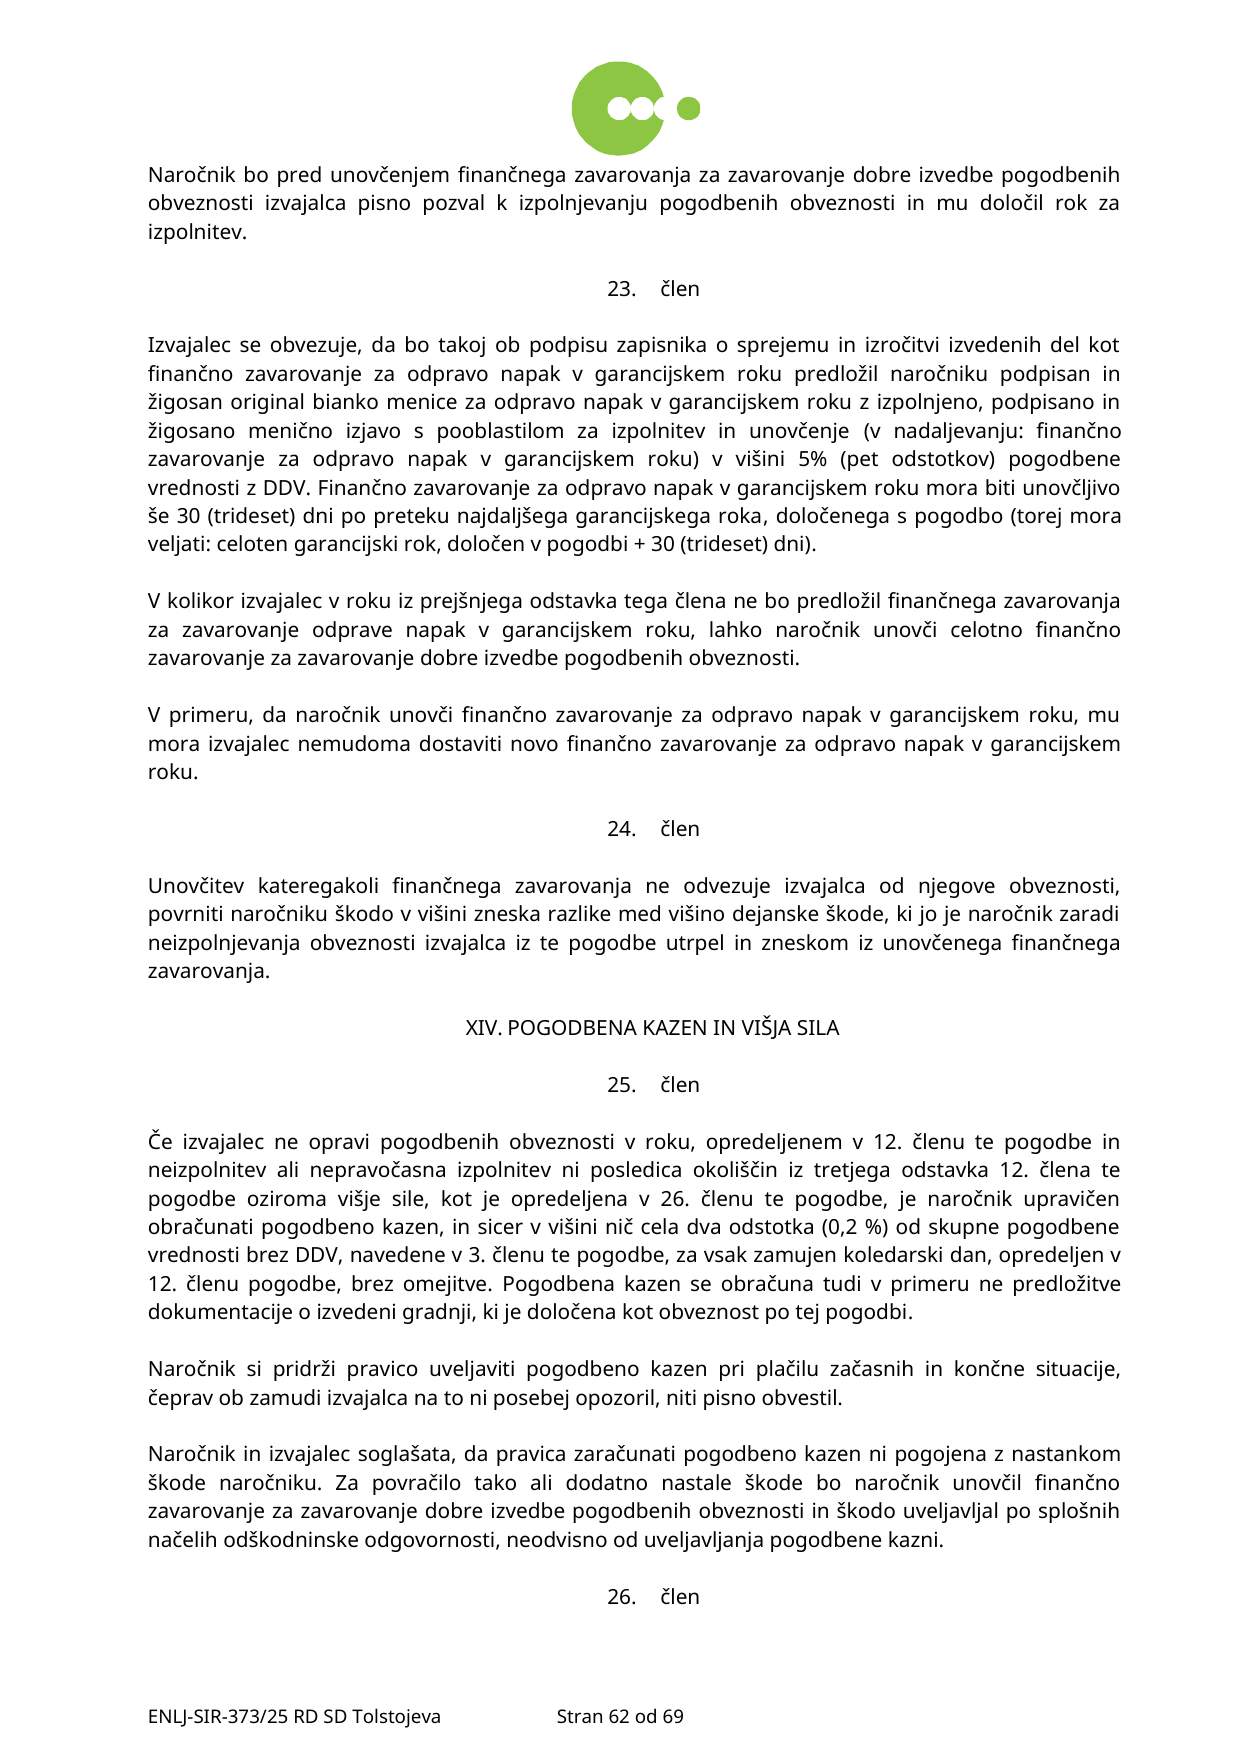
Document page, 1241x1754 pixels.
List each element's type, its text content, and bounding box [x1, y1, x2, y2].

text V primeru, da naročnik unovči finančno zavarovanje za odpravo napak v garancijskem roku, mu mora izvajalec nemudoma dostaviti novo finančno zavarovanje za odpravo napak v garancijskem roku. [148, 700, 1122, 786]
text Unovčitev kateregakoli finančnega zavarovanja ne odvezuje izvajalca od njegove obveznosti, povrniti naročniku škodo v višini zneska razlike med višino dejanske škode, ki jo je naročnik zaradi neizpolnjevanja obveznosti izvajalca iz te pogodbe utrpel in zneskom iz unovčenega finančnega zavarovanja. [148, 871, 1122, 984]
list POGODBENA KAZEN IN VIŠJA SILA [183, 1013, 1122, 1041]
text Če izvajalec ne opravi pogodbenih obveznosti v roku, opredeljenem v 12. členu te pogodbe in neizpolnitev ali nepravočasna izpolnitev ni posledica okoliščin iz tretjega odstavka 12. člena te pogodbe oziroma višje sile, kot je opredeljena v 26. členu te pogodbe, je naročnik upravičen obračunati pogodbeno kazen, in sicer v višini nič cela dva odstotka (0,2 %) od skupne pogodbene vrednosti brez DDV, navedene v 3. členu te pogodbe, za vsak zamujen koledarski dan, opredeljen v 12. členu pogodbe, brez omejitve. Pogodbena kazen se obračuna tudi v primeru ne predložitve dokumentacije o izvedeni gradnji, ki je določena kot obveznost po tej pogodbi. [148, 1127, 1122, 1326]
text Naročnik si pridrži pravico uveljaviti pogodbeno kazen pri plačilu začasnih in končne situacije, čeprav ob zamudi izvajalca na to ni posebej opozoril, niti pisno obvestil. [148, 1354, 1122, 1411]
list člen [185, 274, 1122, 302]
text Naročnik in izvajalec soglašata, da pravica zaračunati pogodbeno kazen ni pogojena z nastankom škode naročniku. Za povračilo tako ali dodatno nastale škode bo naročnik unovčil finančno zavarovanje za zavarovanje dobre izvedbe pogodbenih obveznosti in škodo uveljavljal po splošnih načelih odškodninske odgovornosti, neodvisno od uveljavljanja pogodbene kazni. [148, 1439, 1122, 1553]
list člen [185, 1582, 1122, 1610]
text Izvajalec se obvezuje, da bo takoj ob podpisu zapisnika o sprejemu in izročitvi izvedenih del kot finančno zavarovanje za odpravo napak v garancijskem roku predložil naročniku podpisan in žigosan original bianko menice za odpravo napak v garancijskem roku z izpolnjeno, podpisano in žigosano menično izjavo s pooblastilom za izpolnitev in unovčenje (v nadaljevanju: finančno zavarovanje za odpravo napak v garancijskem roku) v višini 5% (pet odstotkov) pogodbene vrednosti z DDV. Finančno zavarovanje za odpravo napak v garancijskem roku mora biti unovčljivo še 30 (trideset) dni po preteku najdaljšega garancijskega roka, določenega s pogodbo (torej mora veljati: celoten garancijski rok, določen v pogodbi + 30 (trideset) dni). [148, 331, 1122, 558]
text V kolikor izvajalec v roku iz prejšnjega odstavka tega člena ne bo predložil finančnega zavarovanja za zavarovanje odprave napak v garancijskem roku, lahko naročnik unovči celotno finančno zavarovanje za zavarovanje dobre izvedbe pogodbenih obveznosti. [148, 586, 1122, 672]
list člen [185, 1070, 1122, 1098]
list člen [185, 814, 1122, 842]
text Naročnik bo pred unovčenjem finančnega zavarovanja za zavarovanje dobre izvedbe pogodbenih obveznosti izvajalca pisno pozval k izpolnjevanju pogodbenih obveznosti in mu določil rok za izpolnitev. [148, 160, 1122, 245]
